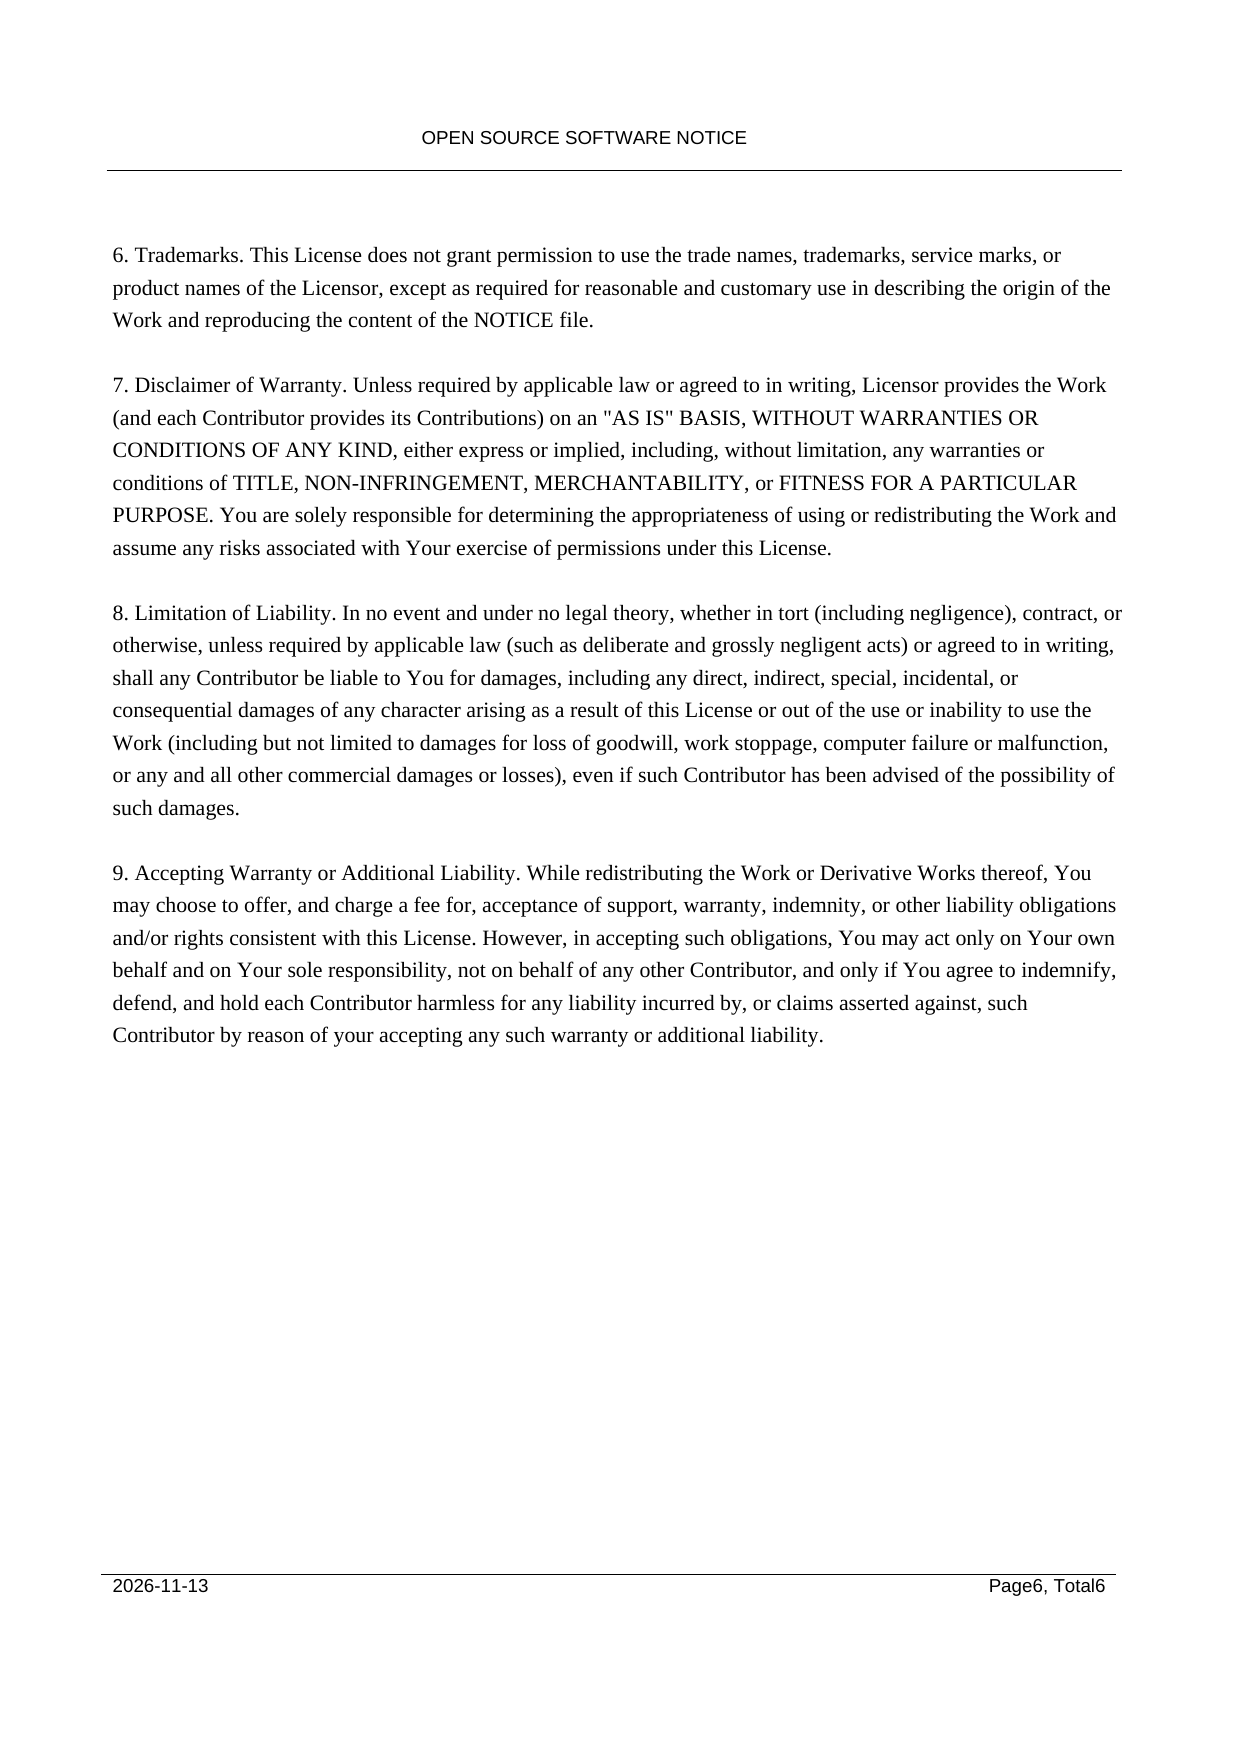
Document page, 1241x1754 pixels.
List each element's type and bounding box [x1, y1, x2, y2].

text [112, 206, 1128, 1084]
